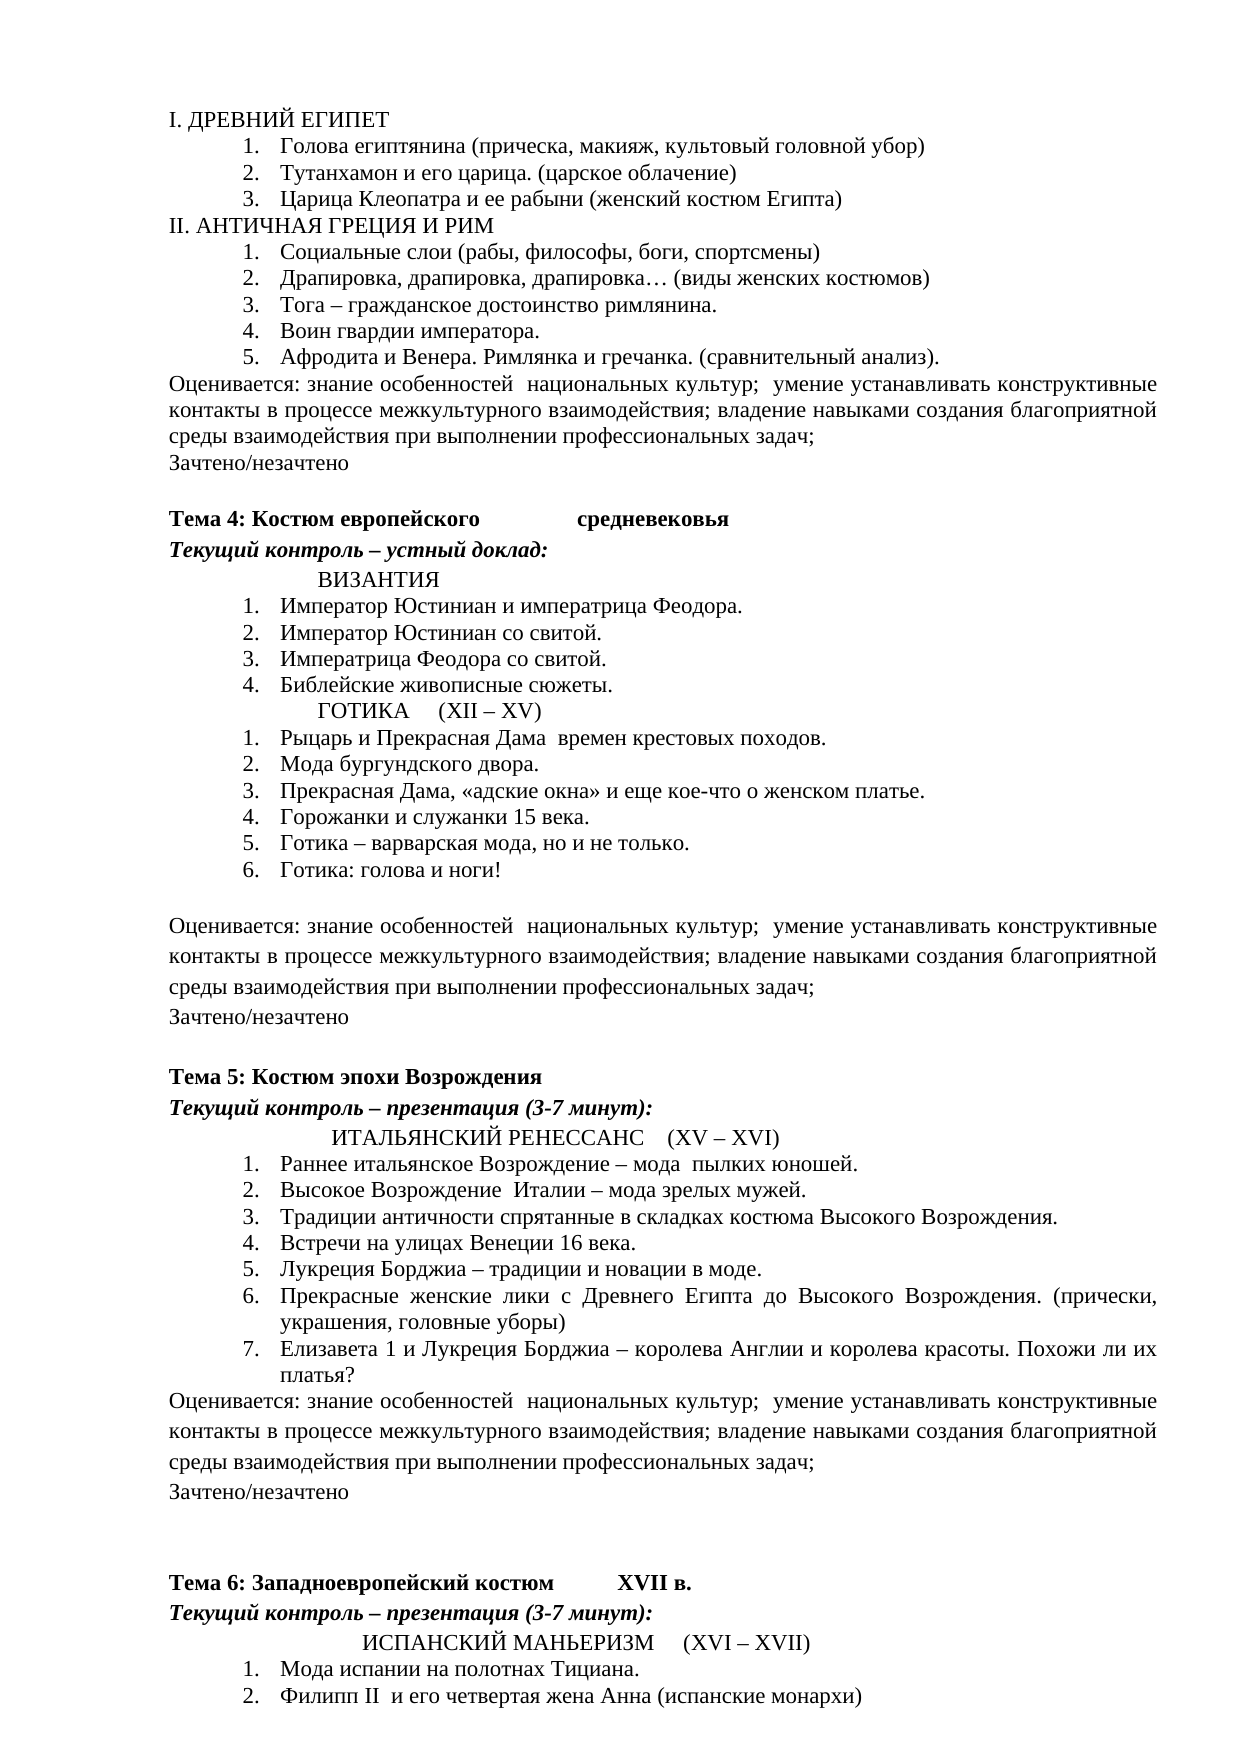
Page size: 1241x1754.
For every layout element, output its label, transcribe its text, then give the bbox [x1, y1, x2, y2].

list Встречи на улицах Венеции 16 века. [242, 1229, 1159, 1256]
text Текущий контроль – устный доклад: [169, 536, 1159, 562]
list Библейские живописные сюжеты. [242, 671, 1159, 698]
text ИСПАНСКИЙ МАНЬЕРИЗМ (XVI – XVII) [362, 1629, 1159, 1655]
list Горожанки и служанки 15 века. [242, 803, 1159, 829]
list Елизавета 1 и Лукреция Борджиа – королева Англии и королева красоты. Похожи ли их платья? [242, 1334, 1159, 1387]
list Прекрасная Дама, «адские окна» и еще кое-что о женском платье. [242, 777, 1159, 803]
list Филипп II и его четвертая жена Анна (испанские монархи) [242, 1682, 1159, 1708]
text ГОТИКА (XII – XV) [317, 698, 1159, 724]
list Рыцарь и Прекрасная Дама времен крестовых походов. [242, 724, 1159, 750]
list Императрица Феодора со свитой. [242, 645, 1159, 671]
list Тутанхамон и его царица. (царское облачение) [242, 159, 1159, 185]
text Текущий контроль – презентация (3-7 минут): [169, 1599, 1159, 1625]
list Готика – варварская мода, но и не только. [242, 829, 1159, 856]
list Прекрасные женские лики с Древнего Египта до Высокого Возрождения. (прически, украшения, головные уборы) [242, 1282, 1159, 1334]
text ИТАЛЬЯНСКИЙ РЕНЕССАНС (XV – XVI) [331, 1124, 1159, 1150]
list Афродита и Венера. Римлянка и гречанка. (сравнительный анализ). [242, 343, 1159, 370]
list Император Юстиниан и императрица Феодора. [242, 592, 1159, 618]
list Социальные слои (рабы, философы, боги, спортсмены) [242, 238, 1159, 264]
list Раннее итальянское Возрождение – мода пылких юношей. [242, 1150, 1159, 1176]
list Царица Клеопатра и ее рабыни (женский костюм Египта) [242, 185, 1159, 212]
text II. АНТИЧНАЯ ГРЕЦИЯ И РИМ [169, 212, 1159, 238]
text ВИЗАНТИЯ [317, 566, 1159, 592]
text Тема 6: Западноевропейский костюм XVII в. [169, 1568, 1159, 1595]
list Готика: голова и ноги! [242, 856, 1159, 882]
list Традиции античности спрятанные в складках костюма Высокого Возрождения. [242, 1203, 1159, 1229]
text Тема 4: Костюм европейского средневековья [169, 505, 1159, 532]
list Лукреция Борджиа – традиции и новации в моде. [242, 1256, 1159, 1282]
list Тога – гражданское достоинство римлянина. [242, 291, 1159, 317]
text Зачтено/незачтено [169, 1003, 1159, 1029]
list Мода бургундского двора. [242, 750, 1159, 777]
text Зачтено/незачтено [169, 1478, 1159, 1504]
list Высокое Возрождение Италии – мода зрелых мужей. [242, 1176, 1159, 1203]
list Драпировка, драпировка, драпировка… (виды женских костюмов) [242, 264, 1159, 291]
list Голова египтянина (прическа, макияж, культовый головной убор) [242, 133, 1159, 159]
text Тема 5: Костюм эпохи Возрождения [169, 1063, 1159, 1090]
text Текущий контроль – презентация (3-7 минут): [169, 1093, 1159, 1120]
text I. ДРЕВНИЙ ЕГИПЕТ [169, 106, 1159, 133]
list Император Юстиниан со свитой. [242, 618, 1159, 645]
list Воин гвардии императора. [242, 317, 1159, 343]
text Зачтено/незачтено [169, 449, 1159, 475]
list Мода испании на полотнах Тициана. [242, 1655, 1159, 1682]
